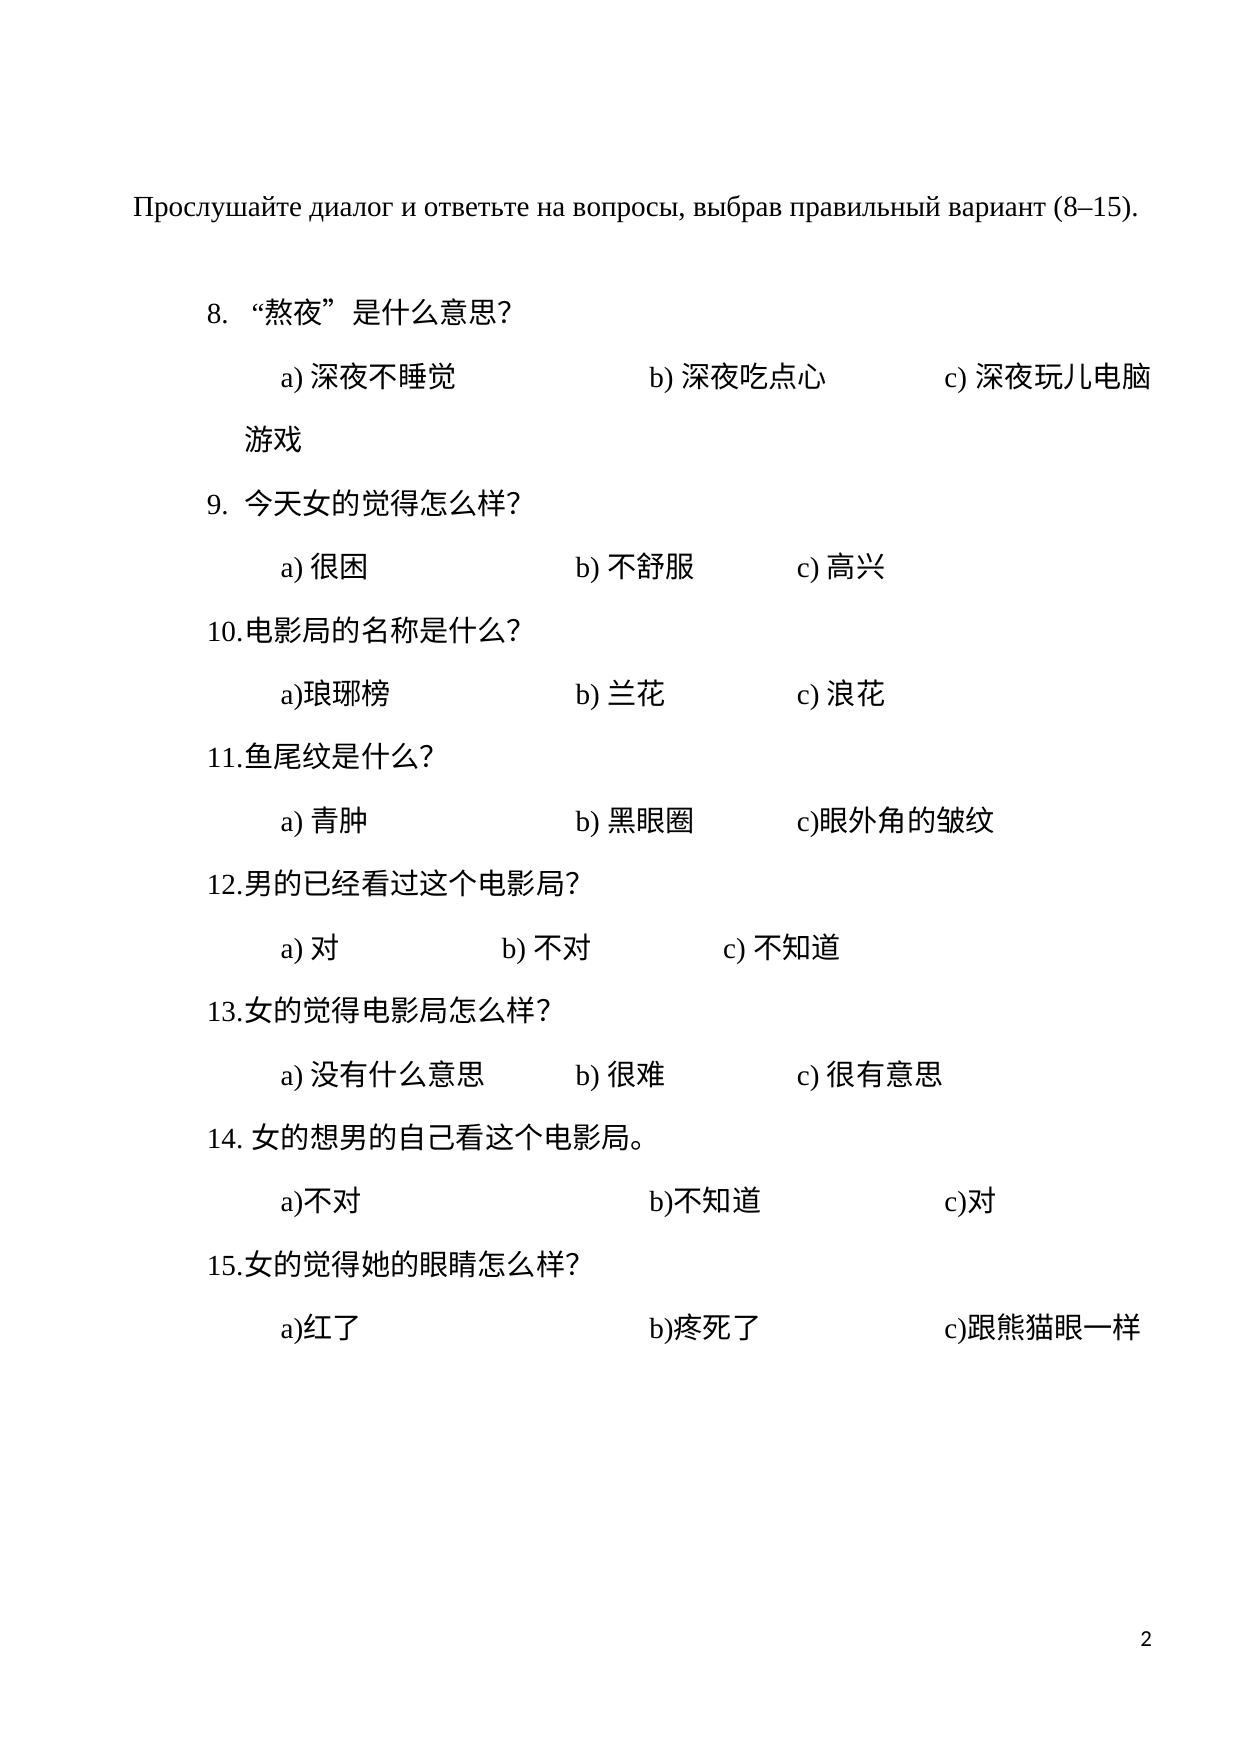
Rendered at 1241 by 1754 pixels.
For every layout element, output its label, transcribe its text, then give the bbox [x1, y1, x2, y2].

list 男的已经看过这个电影局？ [207, 861, 1152, 903]
list 电影局的名称是什么？ [207, 607, 1152, 649]
list a) 对 b) 不对 c) 不知道 [244, 924, 1152, 967]
text a) 没有什么意思 b) 很难 c) 很有意思 [207, 1051, 1152, 1093]
text a)红了 b)疼死了 c)跟熊猫眼一样 [133, 1305, 1152, 1347]
list 女的觉得电影局怎么样？ [207, 988, 1152, 1030]
list 女的觉得她的眼睛怎么样？ [207, 1241, 1152, 1284]
list 女的想男的自己看这个电影局。 [207, 1114, 1152, 1157]
list 鱼尾纹是什么？ [207, 734, 1152, 776]
list “熬夜”是什么意思？ [207, 290, 1152, 332]
list a) 很困 b) 不舒服 c) 高兴 [244, 544, 1152, 586]
list a)琅琊榜 b) 兰花 c) 浪花 [244, 671, 1152, 713]
list a) 深夜不睡觉 b) 深夜吃点心 c) 深夜玩儿电脑游戏 [244, 353, 1152, 459]
text a)不对 b)不知道 c)对 [133, 1178, 1152, 1220]
text Прослушайте диалог и ответьте на вопросы, выбрав правильный вариант (8–15). [133, 189, 1152, 223]
list a) 青肿 b) 黑眼圈 c)眼外角的皱纹 [244, 797, 1152, 840]
list 今天女的觉得怎么样？ [207, 480, 1152, 522]
